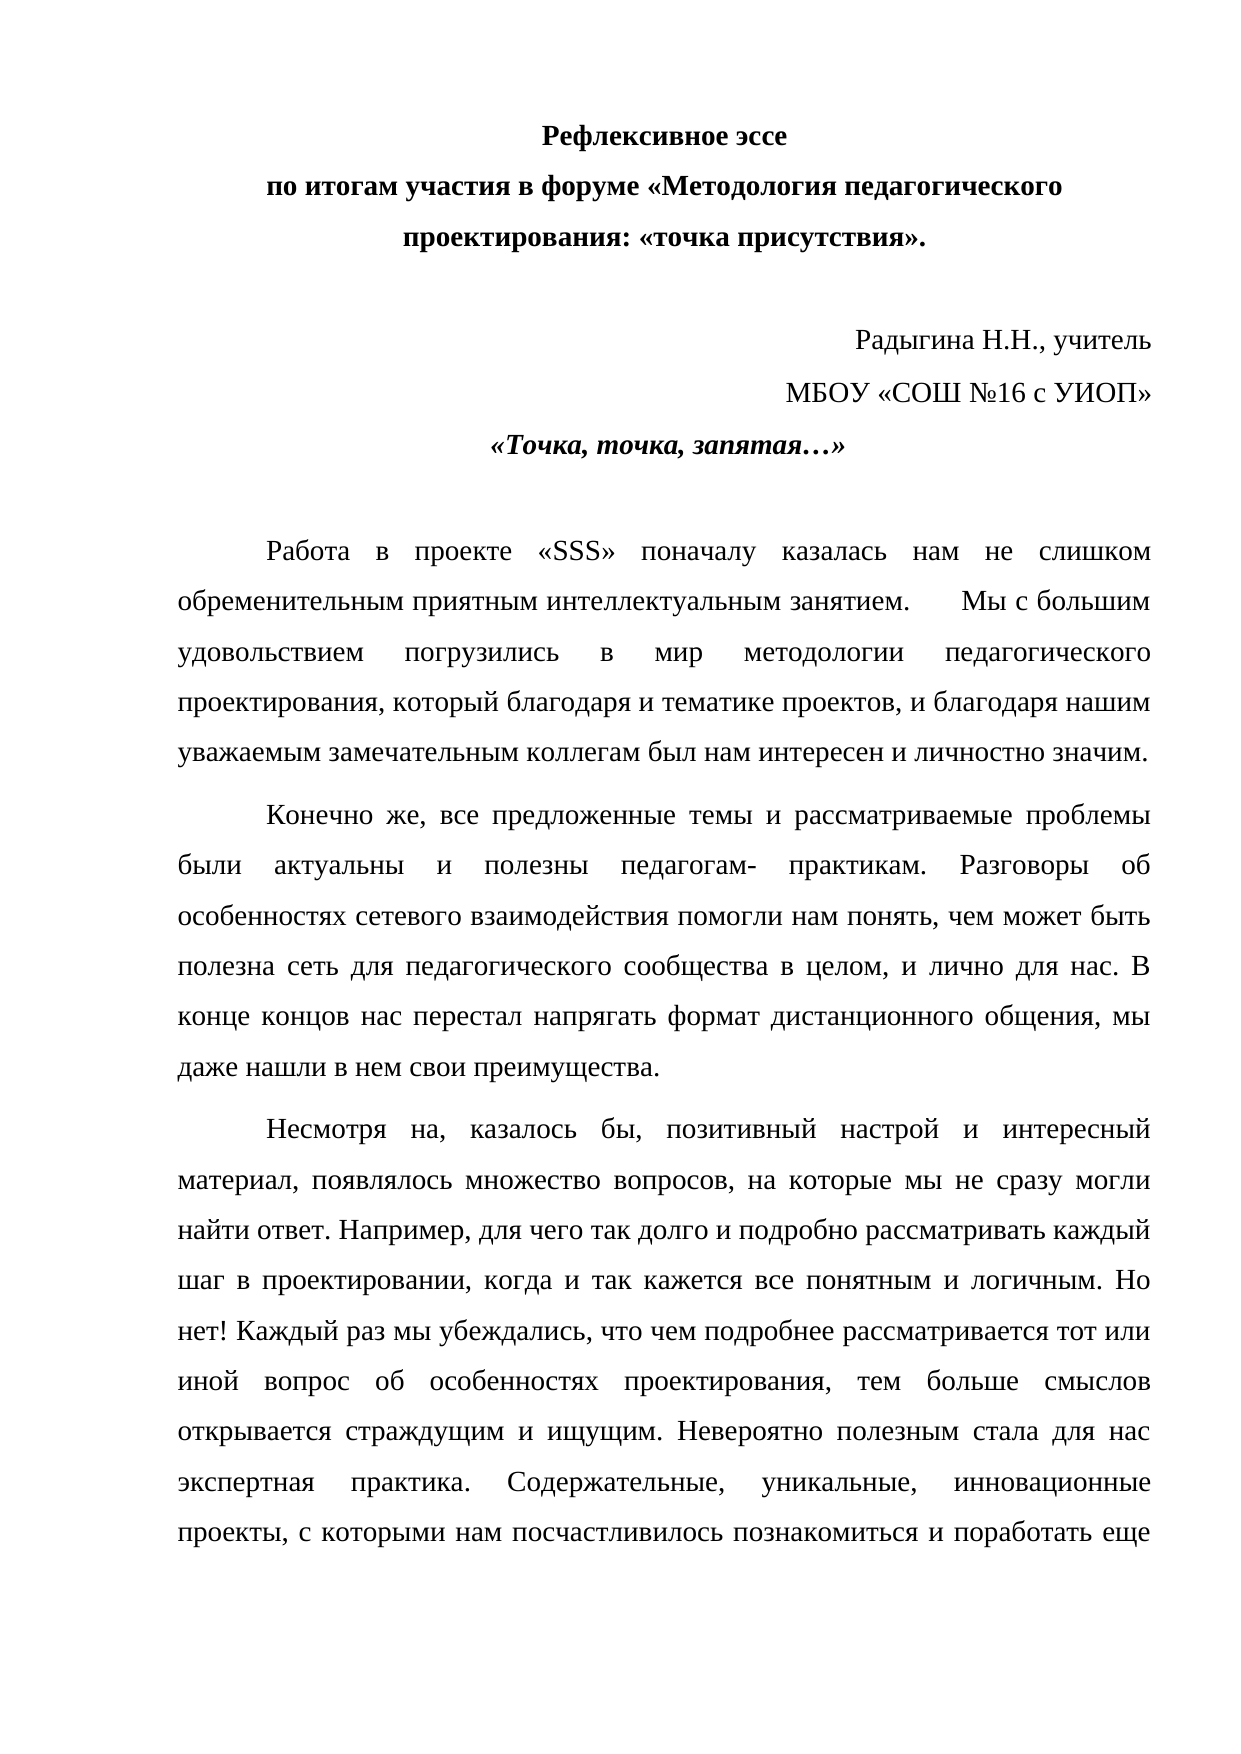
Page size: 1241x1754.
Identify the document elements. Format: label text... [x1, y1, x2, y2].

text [177, 1112, 1152, 1548]
text Радыгина Н.Н., учитель [177, 322, 1152, 355]
text Рефлексивное эссе [177, 118, 1152, 152]
text Работа в проекте «SSS» поначалу казалась нам не слишком обременительным приятным интеллектуальным занятием. Мы с большим удовольствием погрузились в мир методологии педагогического проектирования, который благодаря и тематике проектов, и благодаря нашим уважаемым замечательным коллегам был нам интересен и личностно значим. [177, 533, 1152, 768]
text Конечно же, все предложенные темы и рассматриваемые проблемы были актуальны и полезны педагогам- практикам. Разговоры об особенностях сетевого взаимодействия помогли нам понять, чем может быть полезна сеть для педагогического сообщества в целом, и лично для нас. В конце концов нас перестал напрягать формат дистанционного общения, мы даже нашли в нем свои преимущества. [177, 797, 1152, 1082]
text МБОУ «СОШ №16 с УИОП» [177, 375, 1152, 408]
text «Точка, точка, запятая…» [177, 427, 1152, 461]
text по итогам участия в форуме «Методология педагогического проектирования: «точка присутствия». [177, 168, 1152, 252]
